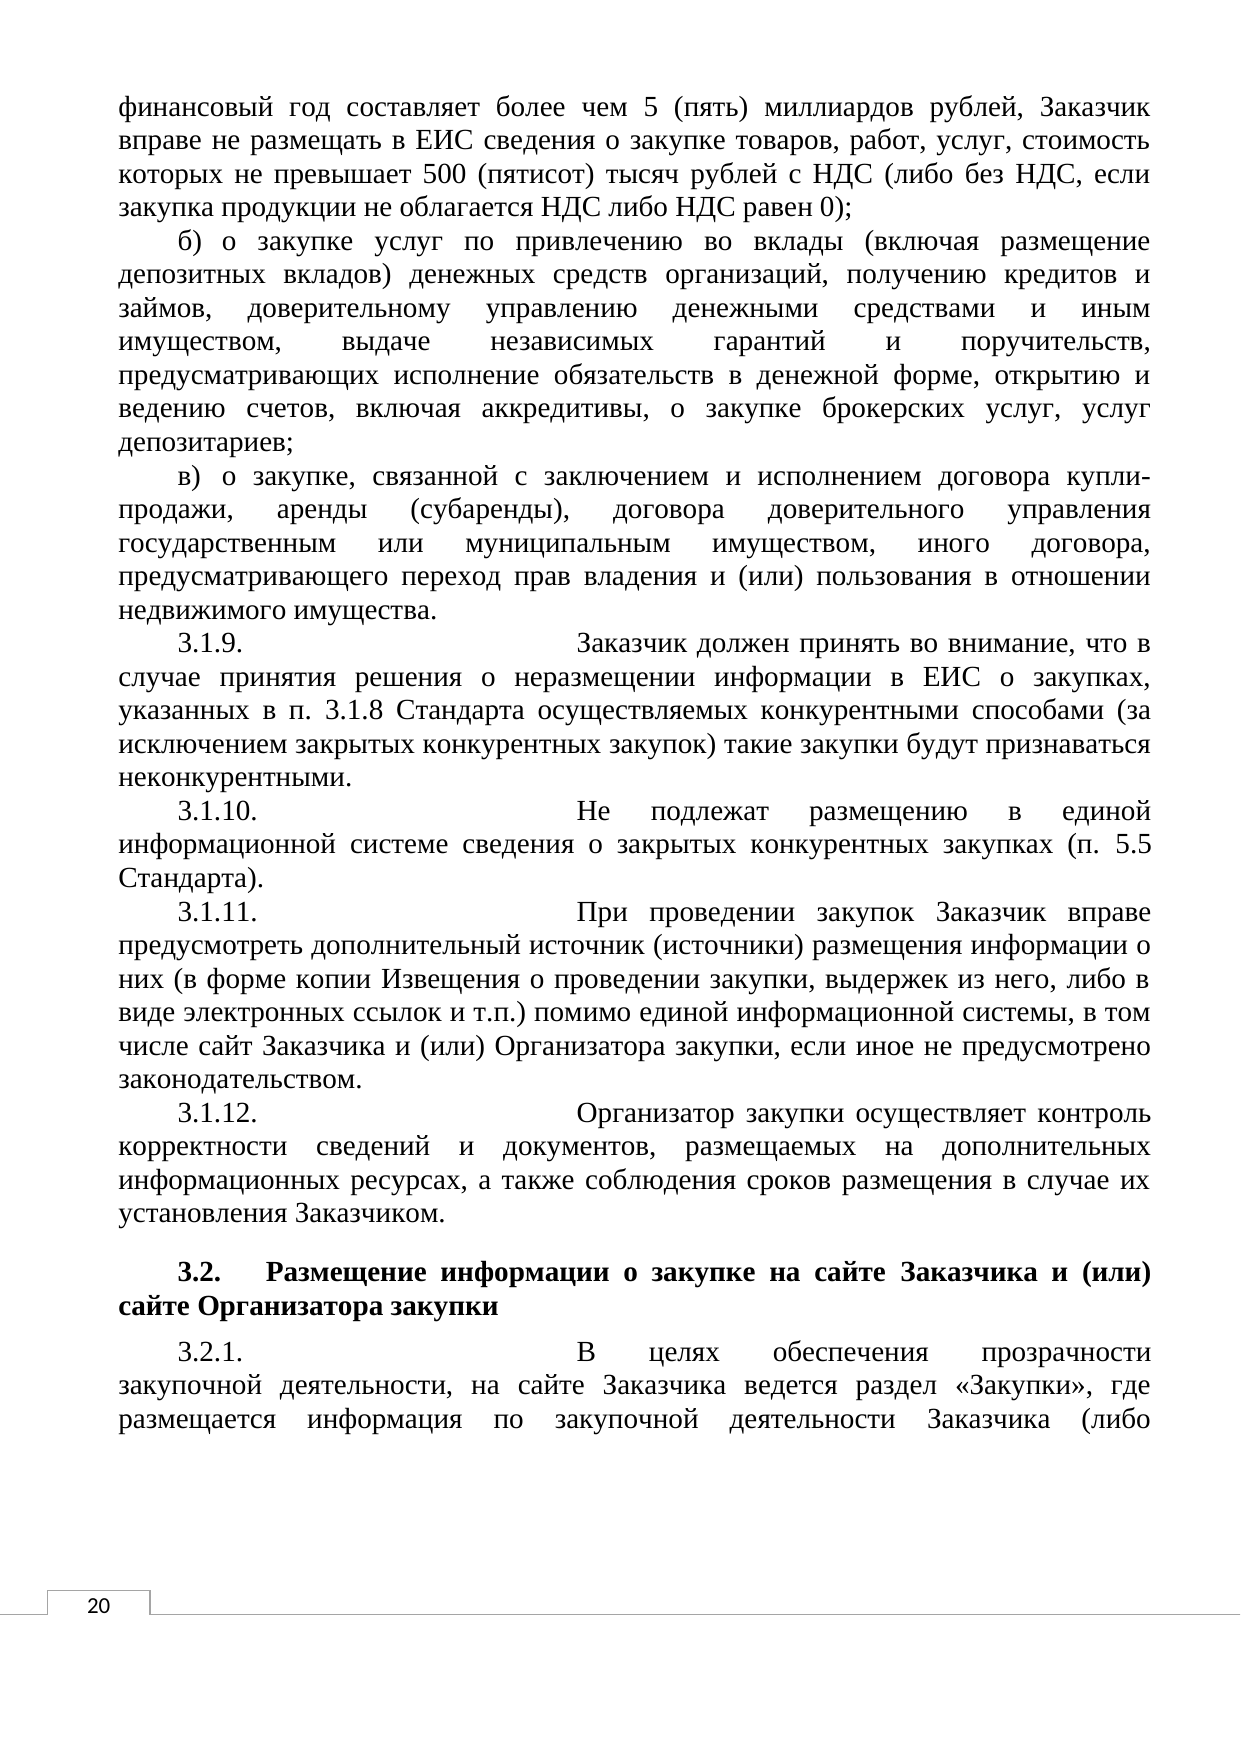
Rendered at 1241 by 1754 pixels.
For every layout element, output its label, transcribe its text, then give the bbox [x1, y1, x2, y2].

list Размещение информации о закупке на сайте Заказчика и (или) сайте Организатора закупки [118, 1254, 1152, 1321]
list Заказчик должен принять во внимание, что в случае принятия решения о неразмещении информации в ЕИС о закупках, указанных в п. 3.1.8 Стандарта осуществляемых конкурентными способами (за исключением закрытых конкурентных закупок) такие закупки будут признаваться неконкурентными. [118, 625, 1152, 793]
list При проведении закупок Заказчик вправе предусмотреть дополнительный источник (источники) размещения информации о них (в форме копии Извещения о проведении закупки, выдержек из него, либо в виде электронных ссылок и т.п.) помимо единой информационной системы, в том числе сайт Заказчика и (или) Организатора закупки, если иное не предусмотрено законодательством. [118, 894, 1152, 1095]
list Организатор закупки осуществляет контроль корректности сведений и документов, размещаемых на дополнительных информационных ресурсах, а также соблюдения сроков размещения в случае их установления Заказчиком. [118, 1095, 1152, 1229]
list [118, 89, 1152, 223]
list Не подлежат размещению в единой информационной системе сведения о закрытых конкурентных закупках (п. 5.5 Стандарта). [118, 793, 1152, 894]
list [118, 1334, 1152, 1434]
list о закупке, связанной с заключением и исполнением договора купли-продажи, аренды (субаренды), договора доверительного управления государственным или муниципальным имуществом, иного договора, предусматривающего переход прав владения и (или) пользования в отношении недвижимого имущества. [118, 458, 1152, 625]
list о закупке услуг по привлечению во вклады (включая размещение депозитных вкладов) денежных средств организаций, получению кредитов и займов, доверительному управлению денежными средствами и иным имуществом, выдаче независимых гарантий и поручительств, предусматривающих исполнение обязательств в денежной форме, открытию и ведению счетов, включая аккредитивы, о закупке брокерских услуг, услуг депозитариев; [118, 223, 1152, 458]
